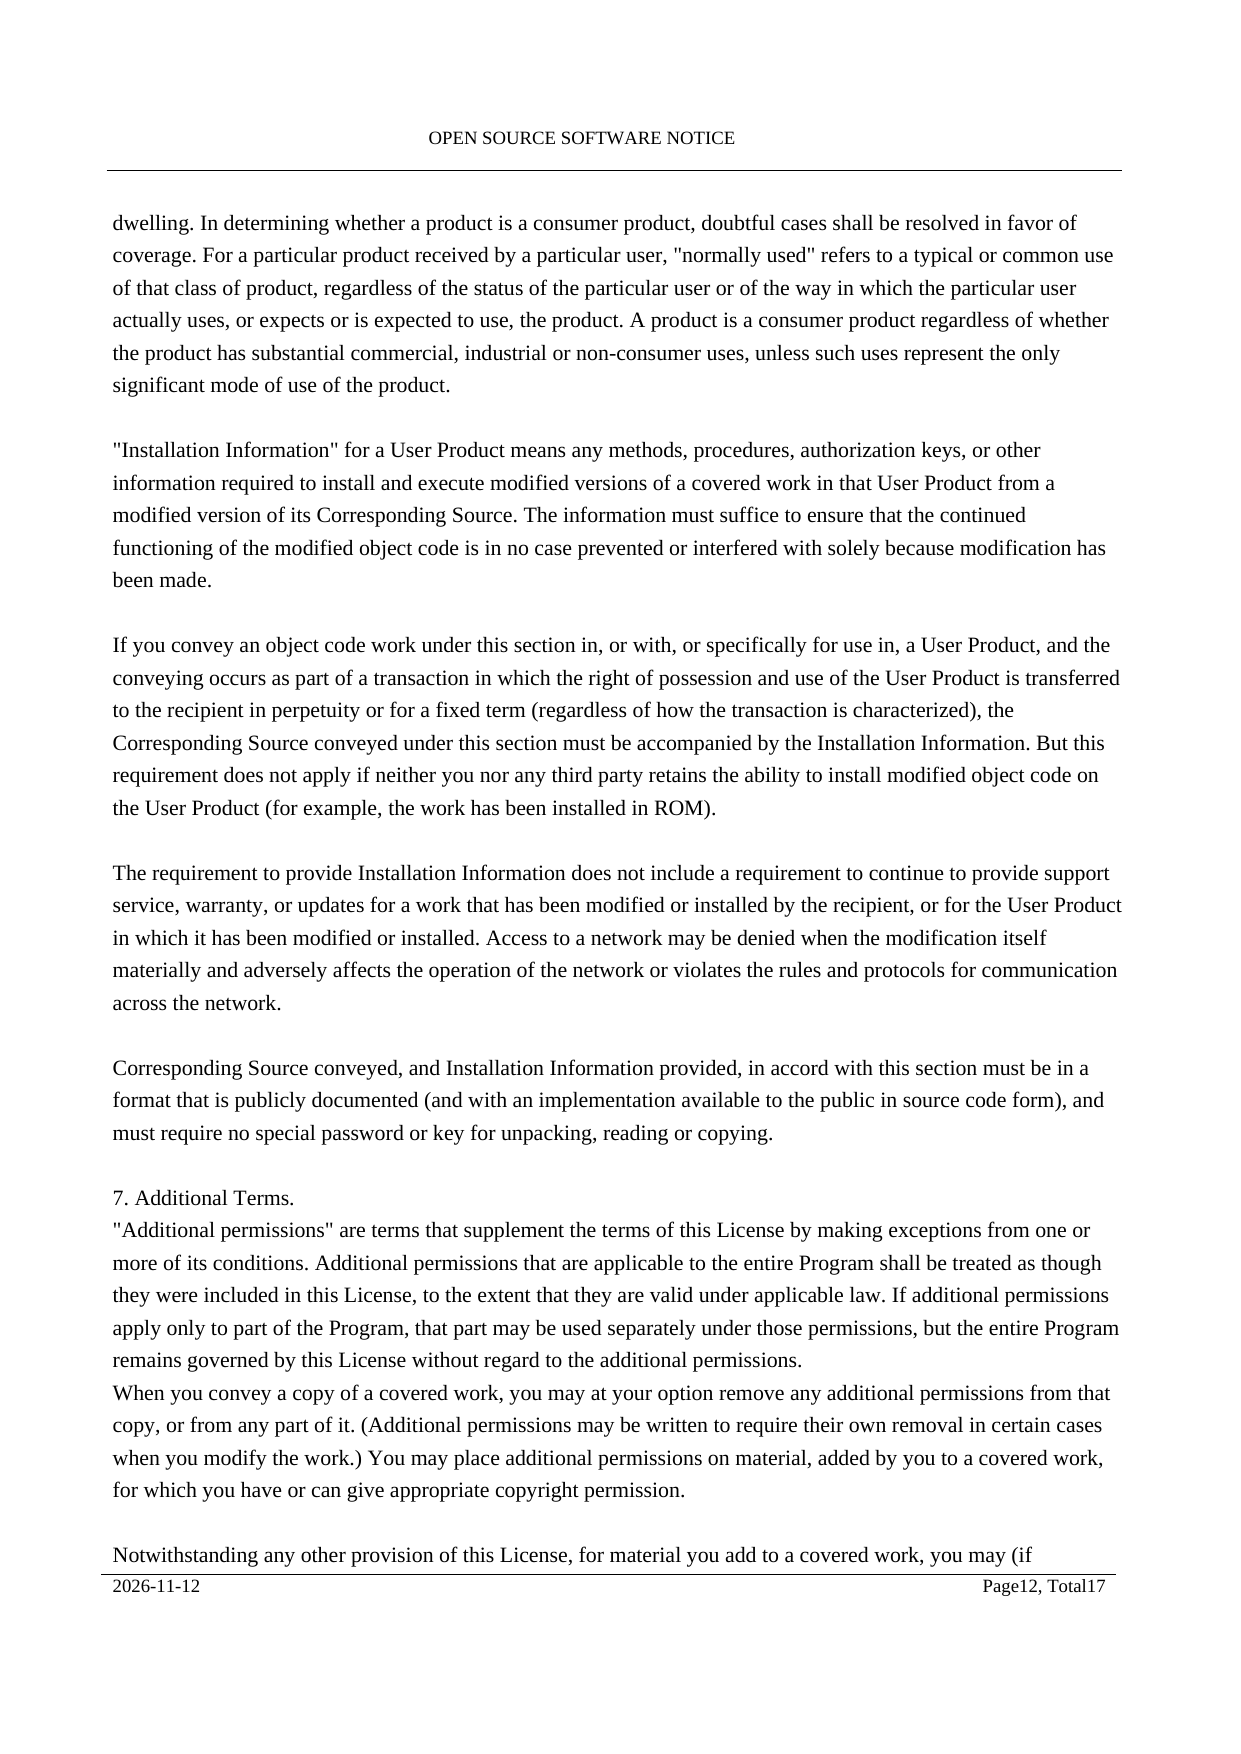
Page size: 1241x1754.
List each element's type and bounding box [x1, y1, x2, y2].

text [112, 206, 1128, 1571]
